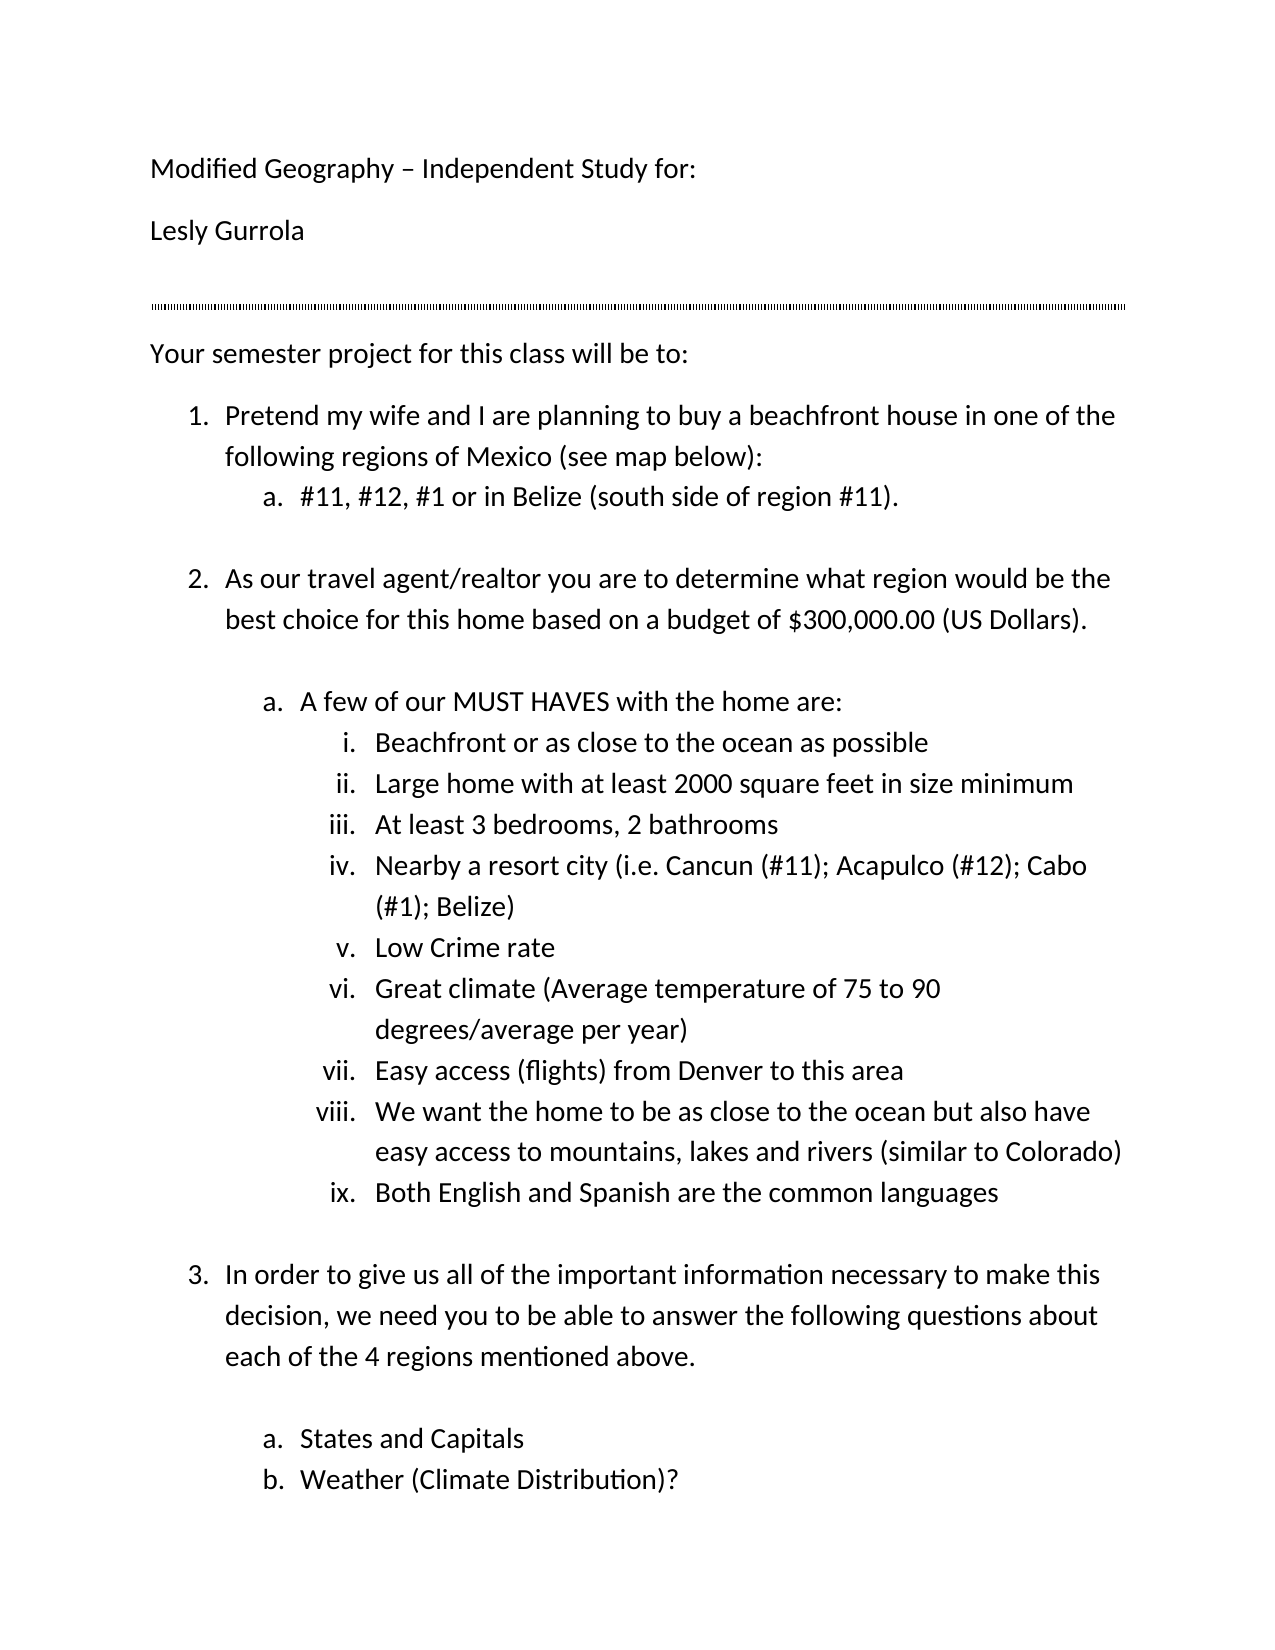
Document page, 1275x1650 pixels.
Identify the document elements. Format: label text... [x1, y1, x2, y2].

list Pretend my wife and I are planning to buy a beachfront house in one of the following regions of Mexico (see map below): [187, 397, 1125, 473]
list #11, #12, #1 or in Belize (south side of region #11). [262, 478, 1125, 514]
list Weather (Climate Distribution)? [262, 1461, 1125, 1497]
list Low Crime rate [356, 929, 1125, 964]
list As our travel agent/realtor you are to determine what region would be the best choice for this home based on a budget of $300,000.00 (US Dollars). [187, 560, 1125, 637]
list Large home with at least 2000 square feet in size minimum [356, 765, 1125, 801]
text Modified Geography – Independent Study for: [150, 150, 1125, 186]
list At least 3 bedrooms, 2 bathrooms [356, 806, 1125, 842]
list Both English and Spanish are the common languages [356, 1174, 1125, 1210]
list Nearby a resort city (i.e. Cancun (#11); Acapulco (#12); Cabo (#1); Belize) [356, 847, 1125, 923]
list We want the home to be as close to the ocean but also have easy access to mountains, lakes and rivers (similar to Colorado) [356, 1093, 1125, 1169]
list In order to give us all of the important information necessary to make this decision, we need you to be able to answer the following questions about each of the 4 regions mentioned above. [187, 1256, 1125, 1374]
list Beachfront or as close to the ocean as possible [356, 724, 1125, 760]
list Great climate (Average temperature of 75 to 90 degrees/average per year) [356, 970, 1125, 1046]
list States and Capitals [262, 1420, 1125, 1456]
text Lesly Gurrola [150, 212, 1125, 247]
text Your semester project for this class will be to: [150, 335, 1125, 371]
list Easy access (flights) from Denver to this area [356, 1052, 1125, 1087]
list A few of our MUST HAVES with the home are: [262, 683, 1125, 719]
